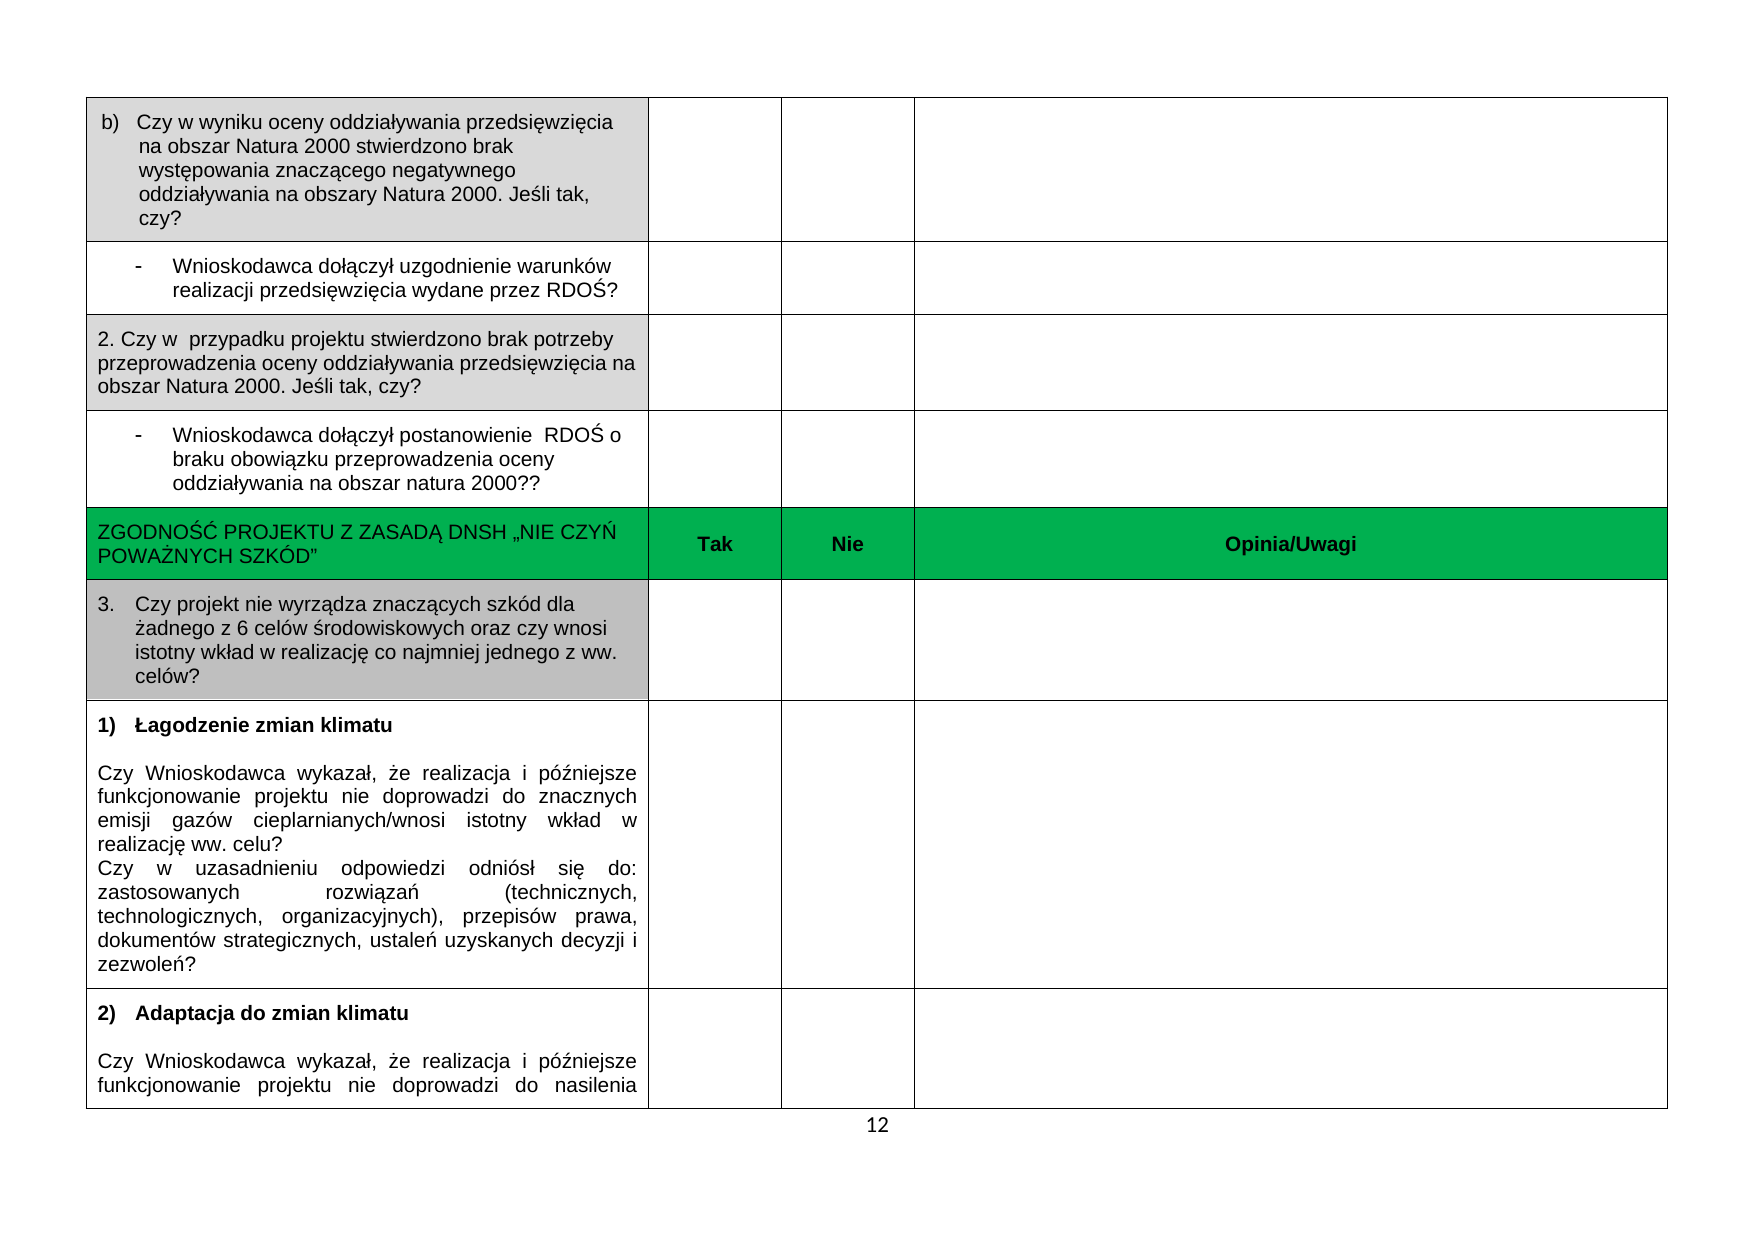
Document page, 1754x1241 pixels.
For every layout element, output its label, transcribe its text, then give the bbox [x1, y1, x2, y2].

table_cell [915, 701, 1667, 988]
table_cell [782, 242, 914, 314]
table_cell [649, 242, 781, 314]
table_cell [915, 242, 1667, 314]
table_cell [915, 98, 1667, 241]
table_cell Nie [782, 508, 914, 579]
table_cell [782, 315, 914, 410]
table_cell Czy w wyniku oceny oddziaływania przedsięwzięcia na obszar Natura 2000 stwierdzono brak występowania znaczącego negatywnego oddziaływania na obszary Natura 2000. Jeśli tak, czy? [87, 98, 648, 241]
table_cell [782, 580, 914, 699]
table_cell Tak [649, 508, 781, 579]
table_cell [915, 411, 1667, 507]
table_cell 2. Czy w przypadku projektu stwierdzono brak potrzeby przeprowadzenia oceny oddziaływania przedsięwzięcia na obszar Natura 2000. Jeśli tak, czy? [87, 315, 648, 410]
table_cell Opinia/Uwagi [915, 508, 1667, 579]
table_cell [649, 411, 781, 507]
table_cell [782, 98, 914, 241]
table_cell [649, 701, 781, 988]
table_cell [87, 989, 648, 1108]
table_cell Wnioskodawca dołączył uzgodnienie warunków realizacji przedsięwzięcia wydane przez RDOŚ? [87, 242, 648, 314]
table_cell Łagodzenie zmian klimatu Czy Wnioskodawca wykazał, że realizacja i późniejsze funkcjonowanie projektu nie doprowadzi do znacznych emisji gazów cieplarnianych/wnosi istotny wkład w realizację ww. celu? Czy w uzasadnieniu odpowiedzi odniósł się do: zastosowanych rozwiązań (technicznych, technologicznych, organizacyjnych), przepisów prawa, dokumentów strategicznych, ustaleń uzyskanych decyzji i zezwoleń? [87, 701, 648, 988]
table_cell Wnioskodawca dołączył postanowienie RDOŚ o braku obowiązku przeprowadzenia oceny oddziaływania na obszar natura 2000?? [87, 411, 648, 507]
table_cell [649, 315, 781, 410]
table_cell [915, 315, 1667, 410]
table_cell [915, 580, 1667, 699]
table_cell ZGODNOŚĆ PROJEKTU Z ZASADĄ DNSH „NIE CZYŃ POWAŻNYCH SZKÓD” [87, 508, 648, 579]
table_cell [915, 989, 1667, 1108]
table_cell Czy projekt nie wyrządza znaczących szkód dla żadnego z 6 celów środowiskowych oraz czy wnosi istotny wkład w realizację co najmniej jednego z ww. celów? [87, 580, 648, 699]
table_cell [782, 411, 914, 507]
table_cell [649, 98, 781, 241]
table_cell [782, 989, 914, 1108]
table_cell [649, 989, 781, 1108]
table_cell [782, 701, 914, 988]
table_cell [649, 580, 781, 699]
